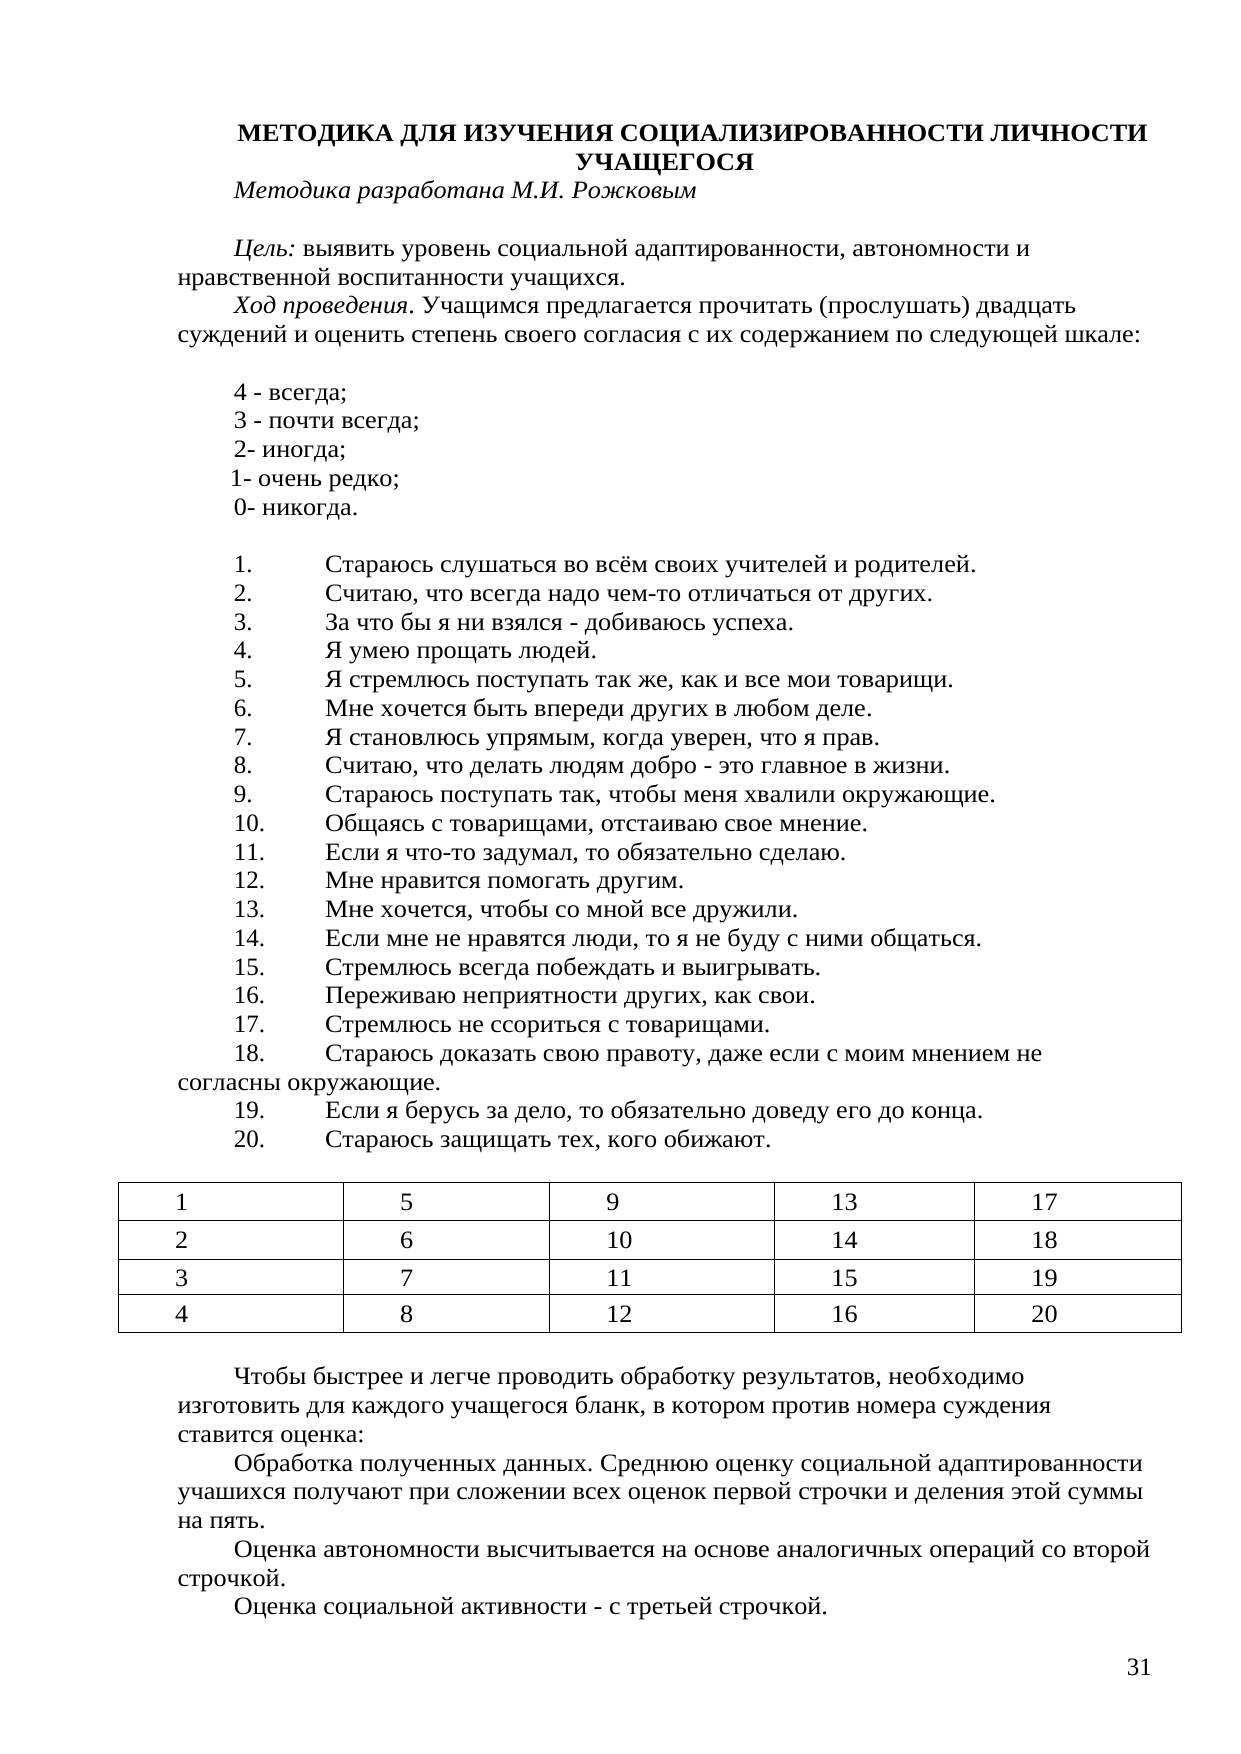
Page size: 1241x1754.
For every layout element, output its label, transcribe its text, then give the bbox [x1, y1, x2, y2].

text 1- очень редко; [177, 463, 1152, 492]
table_cell 14 [775, 1221, 974, 1259]
list Стараюсь защищать тех, кого обижают. [177, 1124, 1152, 1153]
text 0- никогда. [177, 492, 1152, 521]
text 4 - всегда; [177, 377, 1152, 406]
table_cell 12 [550, 1295, 774, 1332]
list Переживаю неприятности других, как свои. [177, 981, 1152, 1009]
text Чтобы быстрее и легче проводить обработку результатов, необходимо изготовить для каждого учащегося бланк, в котором против номера суждения ставится оценка: [177, 1361, 1152, 1448]
text Ход проведения. Учащимся предлагается прочитать (прослушать) двадцать суждений и оценить степень своего согласия с их содержанием по следующей шкале: [177, 291, 1152, 348]
list Стараюсь поступать так, чтобы меня хвалили окружающие. [177, 779, 1152, 808]
list Стремлюсь не ссориться с товарищами. [177, 1009, 1152, 1038]
list За что бы я ни взялся - добиваюсь успеха. [177, 607, 1152, 636]
text Меmодuка разработана М.И. Рожковым [177, 176, 1152, 204]
table_cell 10 [550, 1221, 774, 1259]
text Оценка социальной активности - с третьей строчкой. [177, 1591, 1152, 1620]
table_cell 7 [344, 1260, 549, 1294]
list Считаю, что делать людям добро - это главное в жизни. [177, 751, 1152, 779]
table_cell 15 [775, 1260, 974, 1294]
table_header 9 [550, 1183, 774, 1220]
list Считаю, что всегда надо чем-то отличаться от других. [177, 578, 1152, 607]
table_header 13 [775, 1183, 974, 1220]
list Если я берусь за дело, то обязательно доведу его до конца. [177, 1096, 1152, 1124]
list Если я что-то задумал, то обязательно сделаю. [177, 837, 1152, 866]
table_header 17 [975, 1183, 1181, 1220]
table_header 5 [344, 1183, 549, 1220]
text Обработка полученных данных. Среднюю оценку социальной адаптированности учашихся получают при сложении всех оценок первой строчки и деления этой суммы на пять. [177, 1448, 1152, 1534]
table_cell 16 [775, 1295, 974, 1332]
list Общаясь с товарищами, отстаиваю свое мнение. [177, 808, 1152, 837]
list Мне хочется быть впереди других в любом деле. [177, 693, 1152, 722]
table_cell 8 [344, 1295, 549, 1332]
table_cell 20 [975, 1295, 1181, 1332]
list Я стремлюсь поступать так же, как и все мои товарищи. [177, 664, 1152, 693]
table_cell 18 [975, 1221, 1181, 1259]
table_cell 4 [119, 1295, 343, 1332]
table_cell 11 [550, 1260, 774, 1294]
list Стараюсь слушаться во всём своих учителей и родителей. [177, 549, 1152, 578]
text 2- иногда; [177, 434, 1152, 463]
text Цель: выявить уровень социальной адаптированности, автономности и нравственной воспитанности учащихся. [177, 233, 1152, 291]
table_header 1 [119, 1183, 343, 1220]
table_cell 6 [344, 1221, 549, 1259]
list Если мне не нравятся люди, то я не буду с ними общаться. [177, 923, 1152, 952]
table_cell 19 [975, 1260, 1181, 1294]
text МЕТОДИКА ДЛЯ ИЗУЧЕНИЯ СОЦИАЛИЗИРОВАННОСТИ ЛИЧНОСТИ УЧАЩЕГОСЯ [177, 118, 1152, 176]
list Мне хочется, чтобы со мной все дружили. [177, 894, 1152, 923]
text 3 - почти всегда; [177, 406, 1152, 434]
list Я становлюсь упрямым, когда уверен, что я прав. [177, 722, 1152, 751]
text Оценка автономности высчитывается на основе аналогичных операций со второй строчкой. [177, 1534, 1152, 1591]
table_cell 2 [119, 1221, 343, 1259]
list Стремлюсь всегда побеждать и выигрывать. [177, 952, 1152, 981]
list Стараюсь доказать свою правоту, даже если с моим мнением не согласны окружающие. [177, 1038, 1152, 1096]
list Я умею прощать людей. [177, 636, 1152, 664]
list Мне нравится помогать другим. [177, 866, 1152, 894]
table_cell 3 [119, 1260, 343, 1294]
